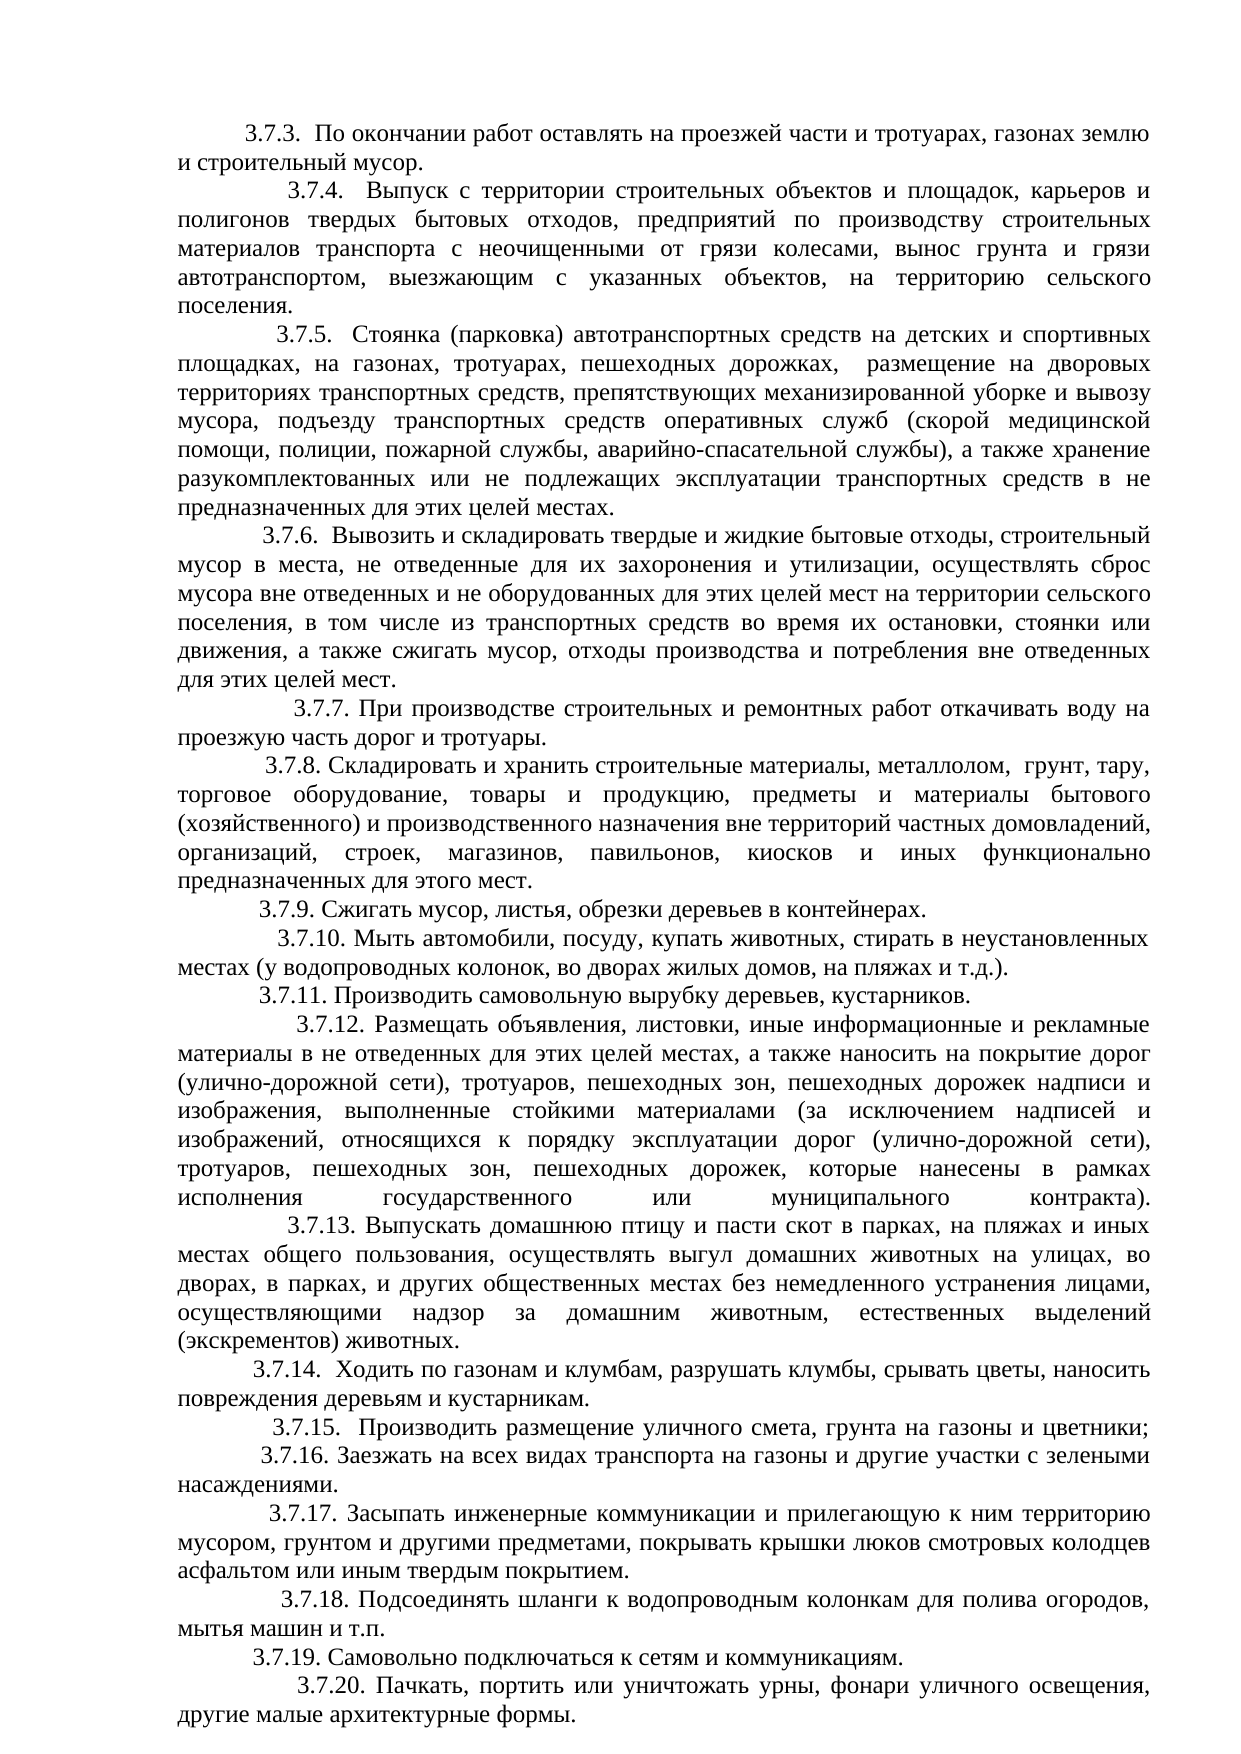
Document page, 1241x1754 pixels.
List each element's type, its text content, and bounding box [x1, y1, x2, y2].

text 3.7.4. Выпуск с территории строительных объектов и площадок, карьеров и полигонов твердых бытовых отходов, предприятий по производству строительных материалов транспорта с неочищенными от грязи колесами, вынос грунта и грязи автотранспортом, выезжающим с указанных объектов, на территорию сельского поселения. [177, 176, 1152, 319]
text 3.7.15. Производить размещение уличного смета, грунта на газоны и цветники; 3.7.16. Заезжать на всех видах транспорта на газоны и другие участки с зелеными насаждениями. [177, 1412, 1152, 1498]
text 3.7.14. Ходить по газонам и клумбам, разрушать клумбы, срывать цветы, наносить повреждения деревьям и кустарникам. [177, 1354, 1152, 1412]
text 3.7.10. Мыть автомобили, посуду, купать животных, стирать в неустановленных местах (у водопроводных колонок, во дворах жилых домов, на пляжах и т.д.). [177, 923, 1152, 981]
text 3.7.18. Подсоединять шланги к водопроводным колонкам для полива огородов, мытья машин и т.п. [177, 1584, 1152, 1642]
text 3.7.11. Производить самовольную вырубку деревьев, кустарников. [177, 981, 1152, 1009]
text 3.7.20. Пачкать, портить или уничтожать урны, фонари уличного освещения, другие малые архитектурные формы. [177, 1671, 1152, 1728]
text 3.7.12. Размещать объявления, листовки, иные информационные и рекламные материалы в не отведенных для этих целей местах, а также наносить на покрытие дорог (улично-дорожной сети), тротуаров, пешеходных зон, пешеходных дорожек надписи и изображения, выполненные стойкими материалами (за исключением надписей и изображений, относящихся к порядку эксплуатации дорог (улично-дорожной сети), тротуаров, пешеходных зон, пешеходных дорожек, которые нанесены в рамках исполнения государственного или муниципального контракта). 3.7.13. Выпускать домашнюю птицу и пасти скот в парках, на пляжах и иных местах общего пользования, осуществлять выгул домашних животных на улицах, во дворах, в парках, и других общественных местах без немедленного устранения лицами, осуществляющими надзор за домашним животным, естественных выделений (экскрементов) животных. [177, 1009, 1152, 1354]
text 3.7.19. Самовольно подключаться к сетям и коммуникациям. [177, 1642, 1152, 1671]
text 3.7.5. Стоянка (парковка) автотранспортных средств на детских и спортивных площадках, на газонах, тротуарах, пешеходных дорожках, размещение на дворовых территориях транспортных средств, препятствующих механизированной уборке и вывозу мусора, подъезду транспортных средств оперативных служб (скорой медицинской помощи, полиции, пожарной службы, аварийно-спасательной службы), а также хранение разукомплектованных или не подлежащих эксплуатации транспортных средств в не предназначенных для этих целей местах. [177, 319, 1152, 521]
text 3.7.3. По окончании работ оставлять на проезжей части и тротуарах, газонах землю и строительный мусор. [177, 118, 1152, 176]
text 3.7.8. Складировать и хранить строительные материалы, металлолом, грунт, тару, торговое оборудование, товары и продукцию, предметы и материалы бытового (хозяйственного) и производственного назначения вне территорий частных домовладений, организаций, строек, магазинов, павильонов, киосков и иных функционально предназначенных для этого мест. [177, 751, 1152, 894]
text 3.7.7. При производстве строительных и ремонтных работ откачивать воду на проезжую часть дорог и тротуары. [177, 693, 1152, 751]
text 3.7.17. Засыпать инженерные коммуникации и прилегающую к ним территорию мусором, грунтом и другими предметами, покрывать крышки люков смотровых колодцев асфальтом или иным твердым покрытием. [177, 1498, 1152, 1584]
text 3.7.9. Сжигать мусор, листья, обрезки деревьев в контейнерах. [177, 894, 1152, 923]
text 3.7.6. Вывозить и складировать твердые и жидкие бытовые отходы, строительный мусор в места, не отведенные для их захоронения и утилизации, осуществлять сброс мусора вне отведенных и не оборудованных для этих целей мест на территории сельского поселения, в том числе из транспортных средств во время их остановки, стоянки или движения, а также сжигать мусор, отходы производства и потребления вне отведенных для этих целей мест. [177, 521, 1152, 693]
